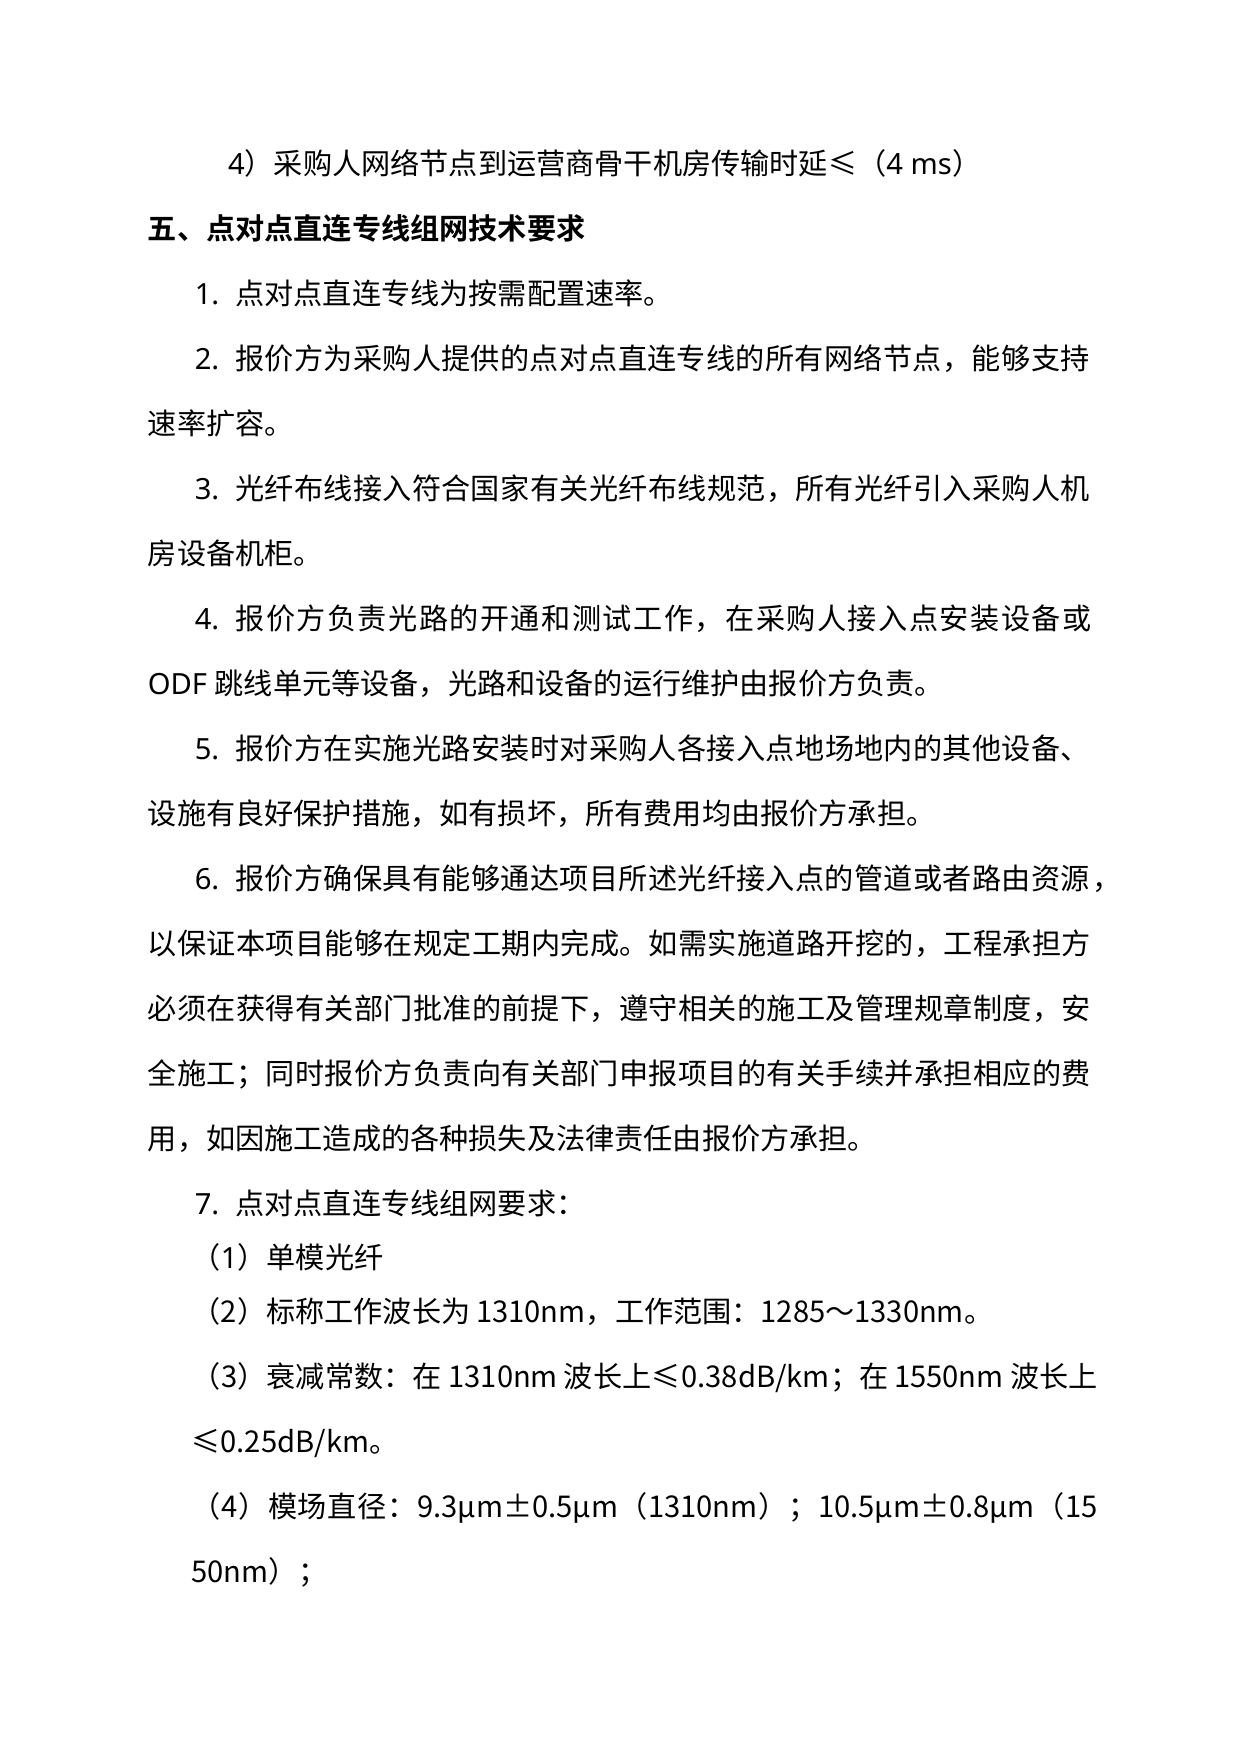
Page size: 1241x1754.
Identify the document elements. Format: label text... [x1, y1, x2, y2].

list 点对点直连专线组网要求： [148, 1169, 1092, 1234]
text （1）单模光纤 [191, 1234, 1092, 1277]
list 报价方为采购人提供的点对点直连专线的所有网络节点，能够支持速率扩容。 [148, 324, 1092, 454]
list 报价方在实施光路安装时对采购人各接入点地场地内的其他设备、设施有良好保护措施，如有损坏，所有费用均由报价方承担。 [148, 714, 1092, 844]
text （3）衰减常数：在1310nm波长上≤0.38dB/km；在1550nm波长上≤0.25dB/km。 [191, 1342, 1098, 1472]
text （2）标称工作波长为1310nm，工作范围：1285～1330nm。 [191, 1277, 1098, 1342]
list 光纤布线接入符合国家有关光纤布线规范，所有光纤引入采购人机房设备机柜。 [148, 454, 1092, 584]
list 报价方负责光路的开通和测试工作，在采购人接入点安装设备或ODF 跳线单元等设备，光路和设备的运行维护由报价方负责。 [148, 584, 1092, 714]
list 五、点对点直连专线组网技术要求 [148, 194, 1092, 259]
list 报价方确保具有能够通达项目所述光纤接入点的管道或者路由资源，以保证本项目能够在规定工期内完成。如需实施道路开挖的，工程承担方必须在获得有关部门批准的前提下，遵守相关的施工及管理规章制度，安全施工；同时报价方负责向有关部门申报项目的有关手续并承担相应的费用，如因施工造成的各种损失及法律责任由报价方承担。 [148, 844, 1092, 1169]
list 点对点直连专线为按需配置速率。 [148, 259, 1092, 324]
text 4）采购人网络节点到运营商骨干机房传输时延≤（4 ms） [169, 129, 1092, 194]
text （4）模场直径：9.3μm±0.5μm（1310nm）；10.5μm±0.8μm（1550nm）； [191, 1472, 1098, 1602]
